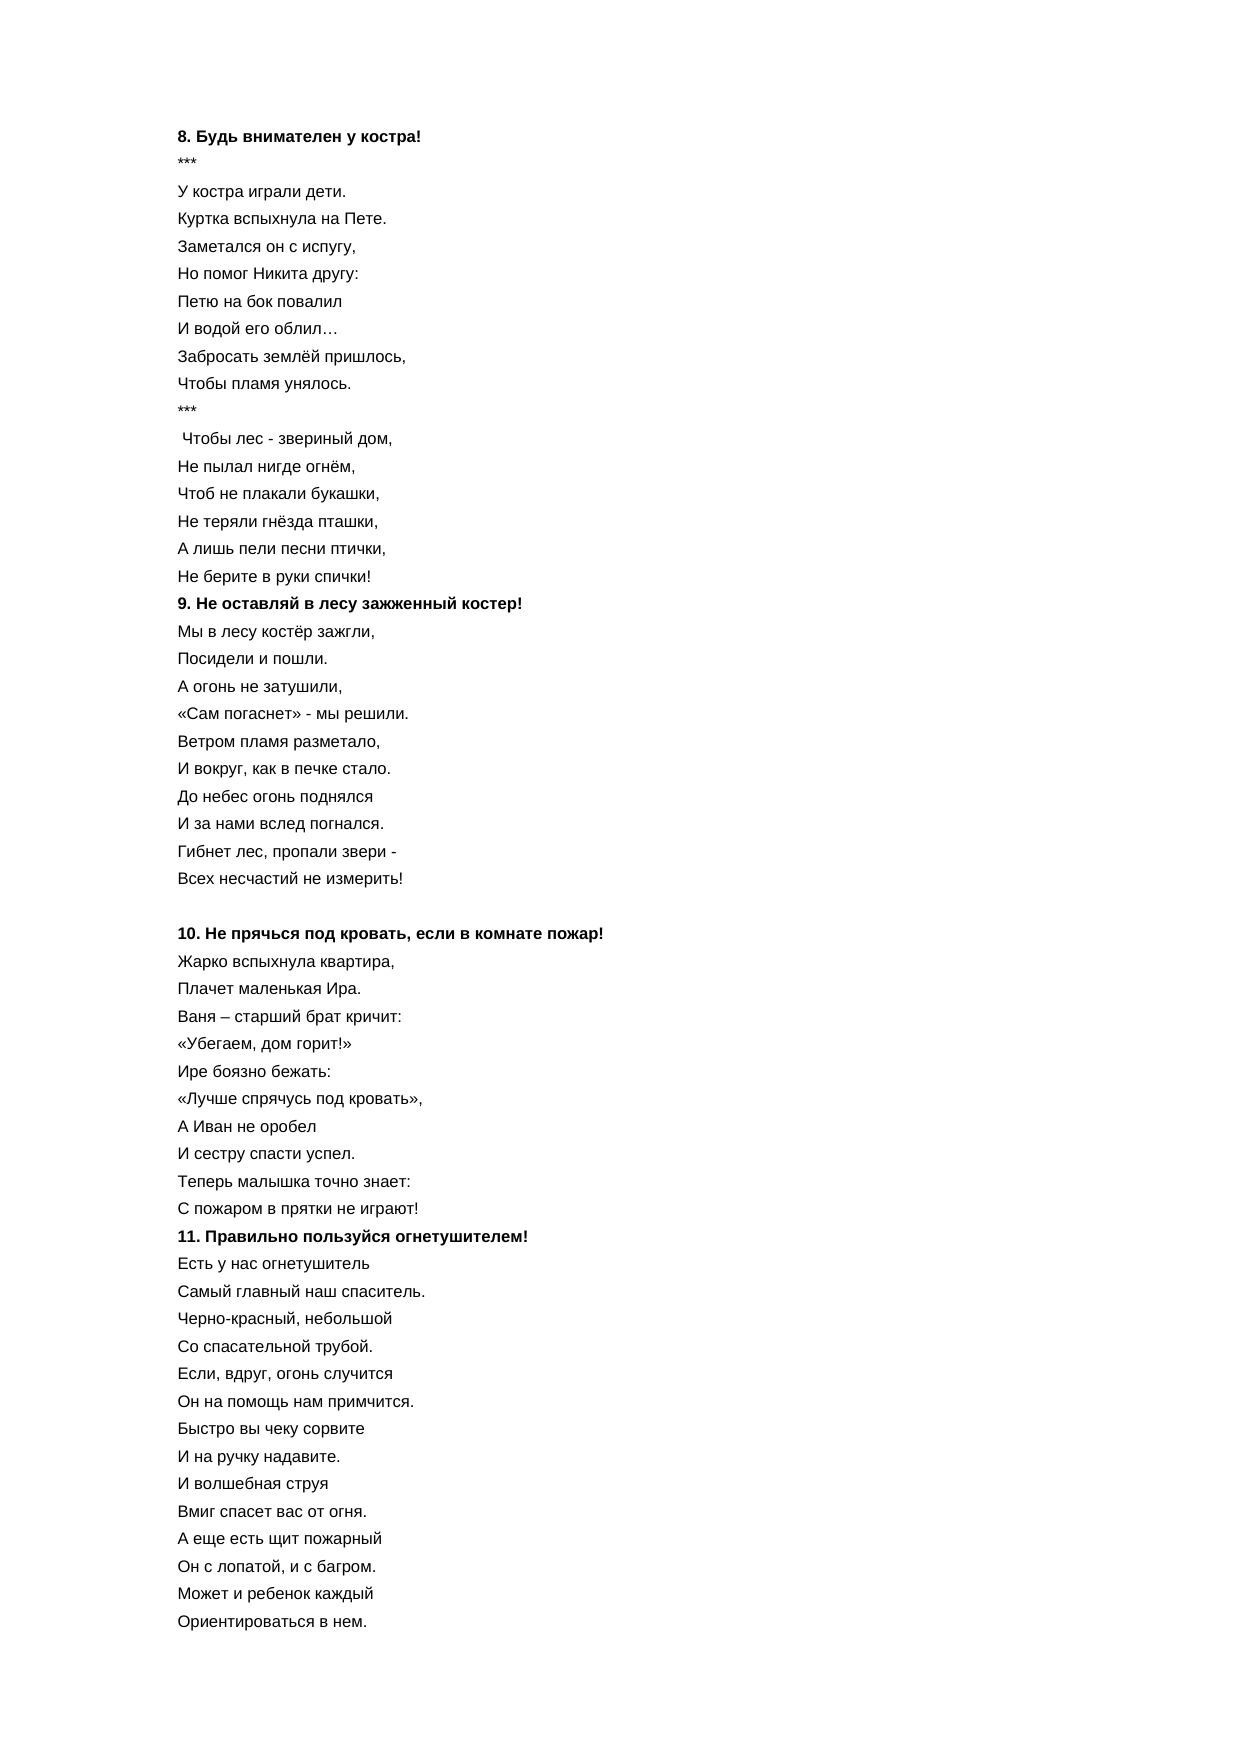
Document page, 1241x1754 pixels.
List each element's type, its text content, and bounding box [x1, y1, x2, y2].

text 10. Не прячься под кровать, если в комнате пожар! [177, 916, 1152, 943]
text Мы в лесу костёр зажгли, Посидели и пошли. А огонь не затушили, «Сам погаснет» - мы решили. Ветром пламя разметало, И вокруг, как в печке стало. До небес огонь поднялся И за нами вслед погнался. Гибнет лес, пропали звери - Всех несчастий не измерить! [177, 613, 1152, 888]
text *** Чтобы лес - звериный дом, Не пылал нигде огнём, Чтоб не плакали букашки, Не теряли гнёзда пташки, А лишь пели песни птички, Не берите в руки спички! [177, 393, 1152, 586]
text 11. Правильно пользуйся огнетушителем! [177, 1218, 1152, 1246]
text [177, 1246, 1152, 1631]
text Жарко вспыхнула квартира, Плачет маленькая Ира. Ваня – старший брат кричит: «Убегаем, дом горит!» Ире боязно бежать: «Лучше спрячусь под кровать», А Иван не оробел И сестру спасти успел. Теперь малышка точно знает: С пожаром в прятки не играют! [177, 943, 1152, 1218]
text *** У костра играли дети. Куртка вспыхнула на Пете. Заметался он с испугу, Но помог Никита другу: Петю на бок повалил И водой его облил… Забросать землёй пришлось, Чтобы пламя унялось. [177, 146, 1152, 393]
text 8. Будь внимателен у костра! [177, 118, 1152, 146]
text 9. Не оставляй в лесу зажженный костер! [177, 586, 1152, 613]
